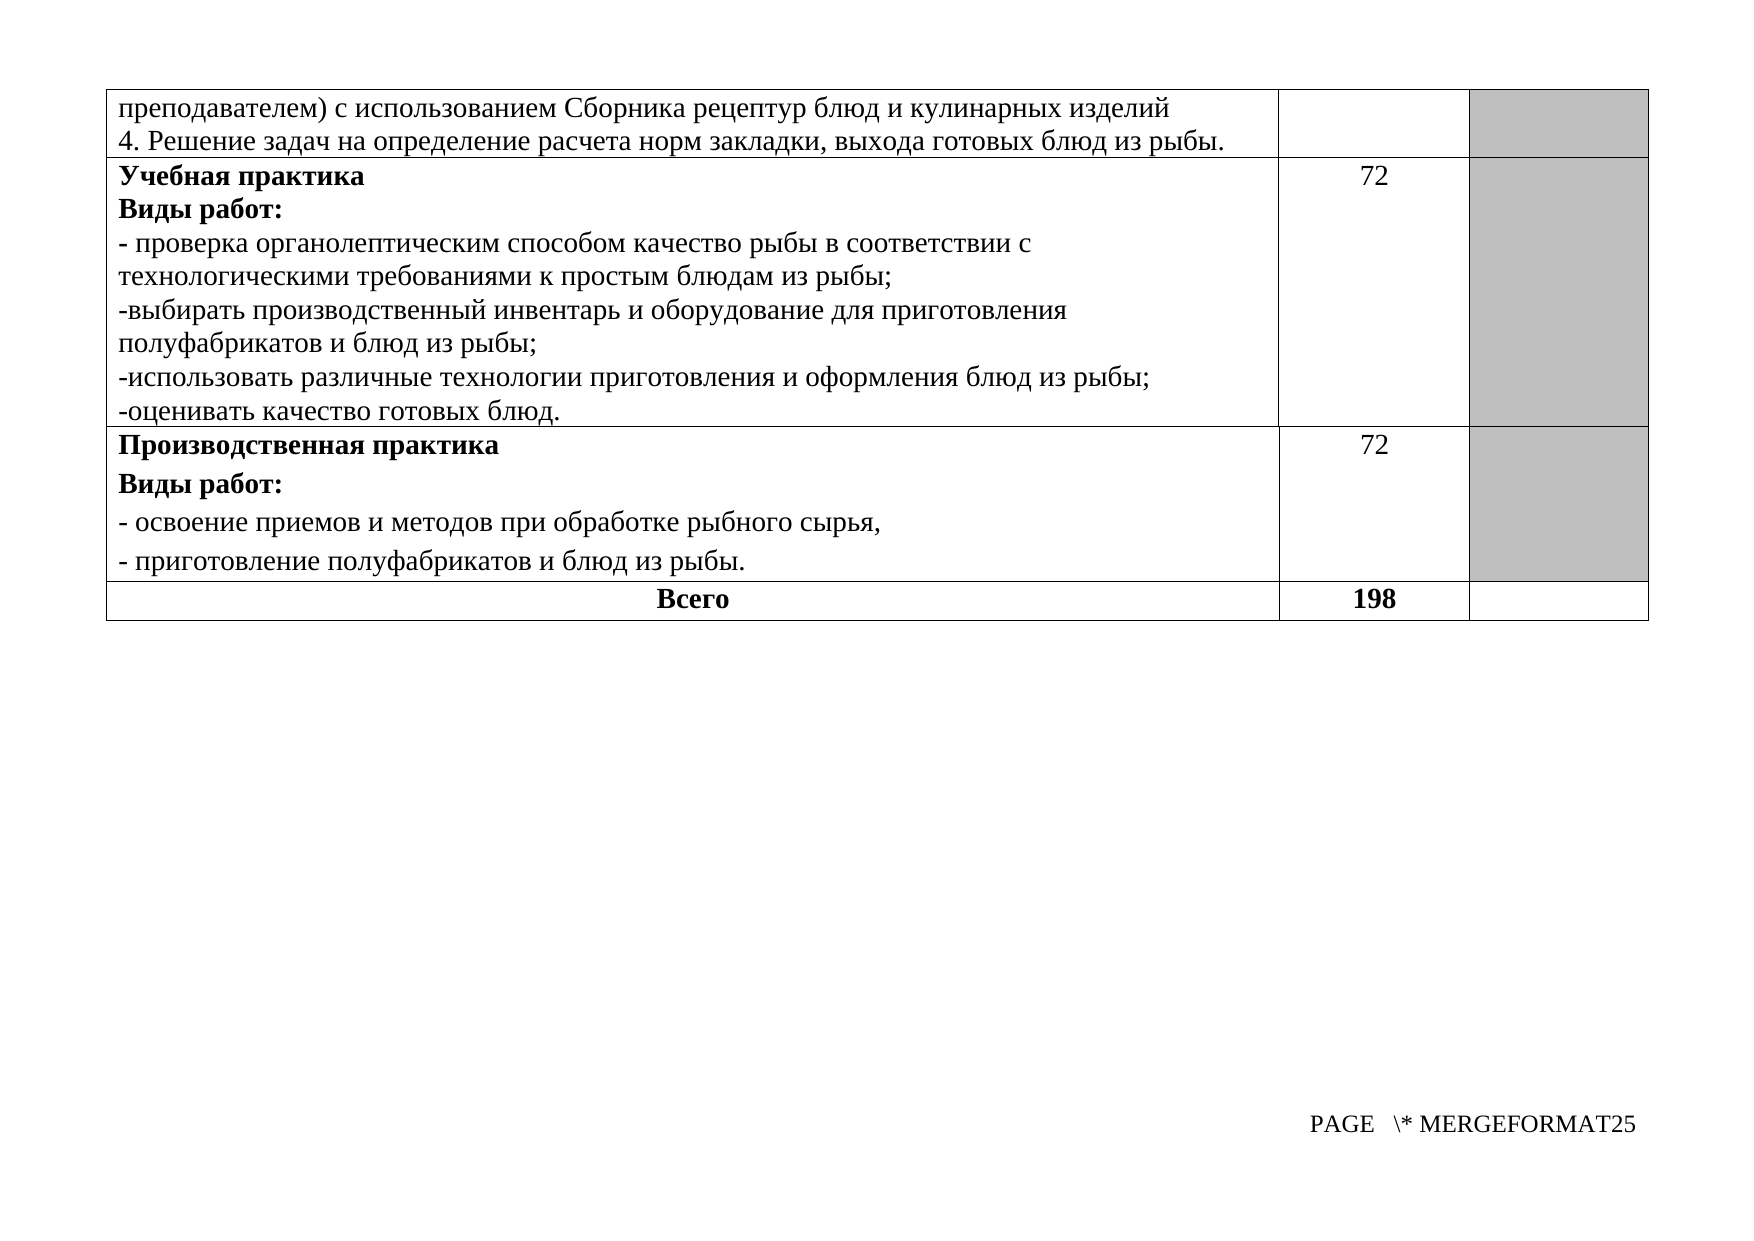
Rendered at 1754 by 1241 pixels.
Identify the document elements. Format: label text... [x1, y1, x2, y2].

table_cell Всего [107, 582, 1279, 620]
table_cell [1470, 582, 1648, 620]
table_cell [1470, 427, 1648, 581]
table_cell 72 [1280, 427, 1469, 581]
table_cell [1470, 90, 1648, 157]
table_cell Производственная практика Виды работ: - освоение приемов и методов при обработке рыбного сырья, - приготовление полуфабрикатов и блюд из рыбы. [107, 427, 1279, 581]
table_cell 198 [1280, 582, 1469, 620]
table_cell [1470, 158, 1648, 426]
table_cell Учебная практика Виды работ: - проверка органолептическим способом качество рыбы в соответствии с технологическими требованиями к простым блюдам из рыбы; -выбирать производственный инвентарь и оборудование для приготовления полуфабрикатов и блюд из рыбы; -использовать различные технологии приготовления и оформления блюд из рыбы; -оценивать качество готовых блюд. [107, 158, 1278, 426]
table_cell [107, 90, 1278, 157]
table_cell 72 [1279, 158, 1469, 426]
table_cell [1279, 90, 1469, 157]
